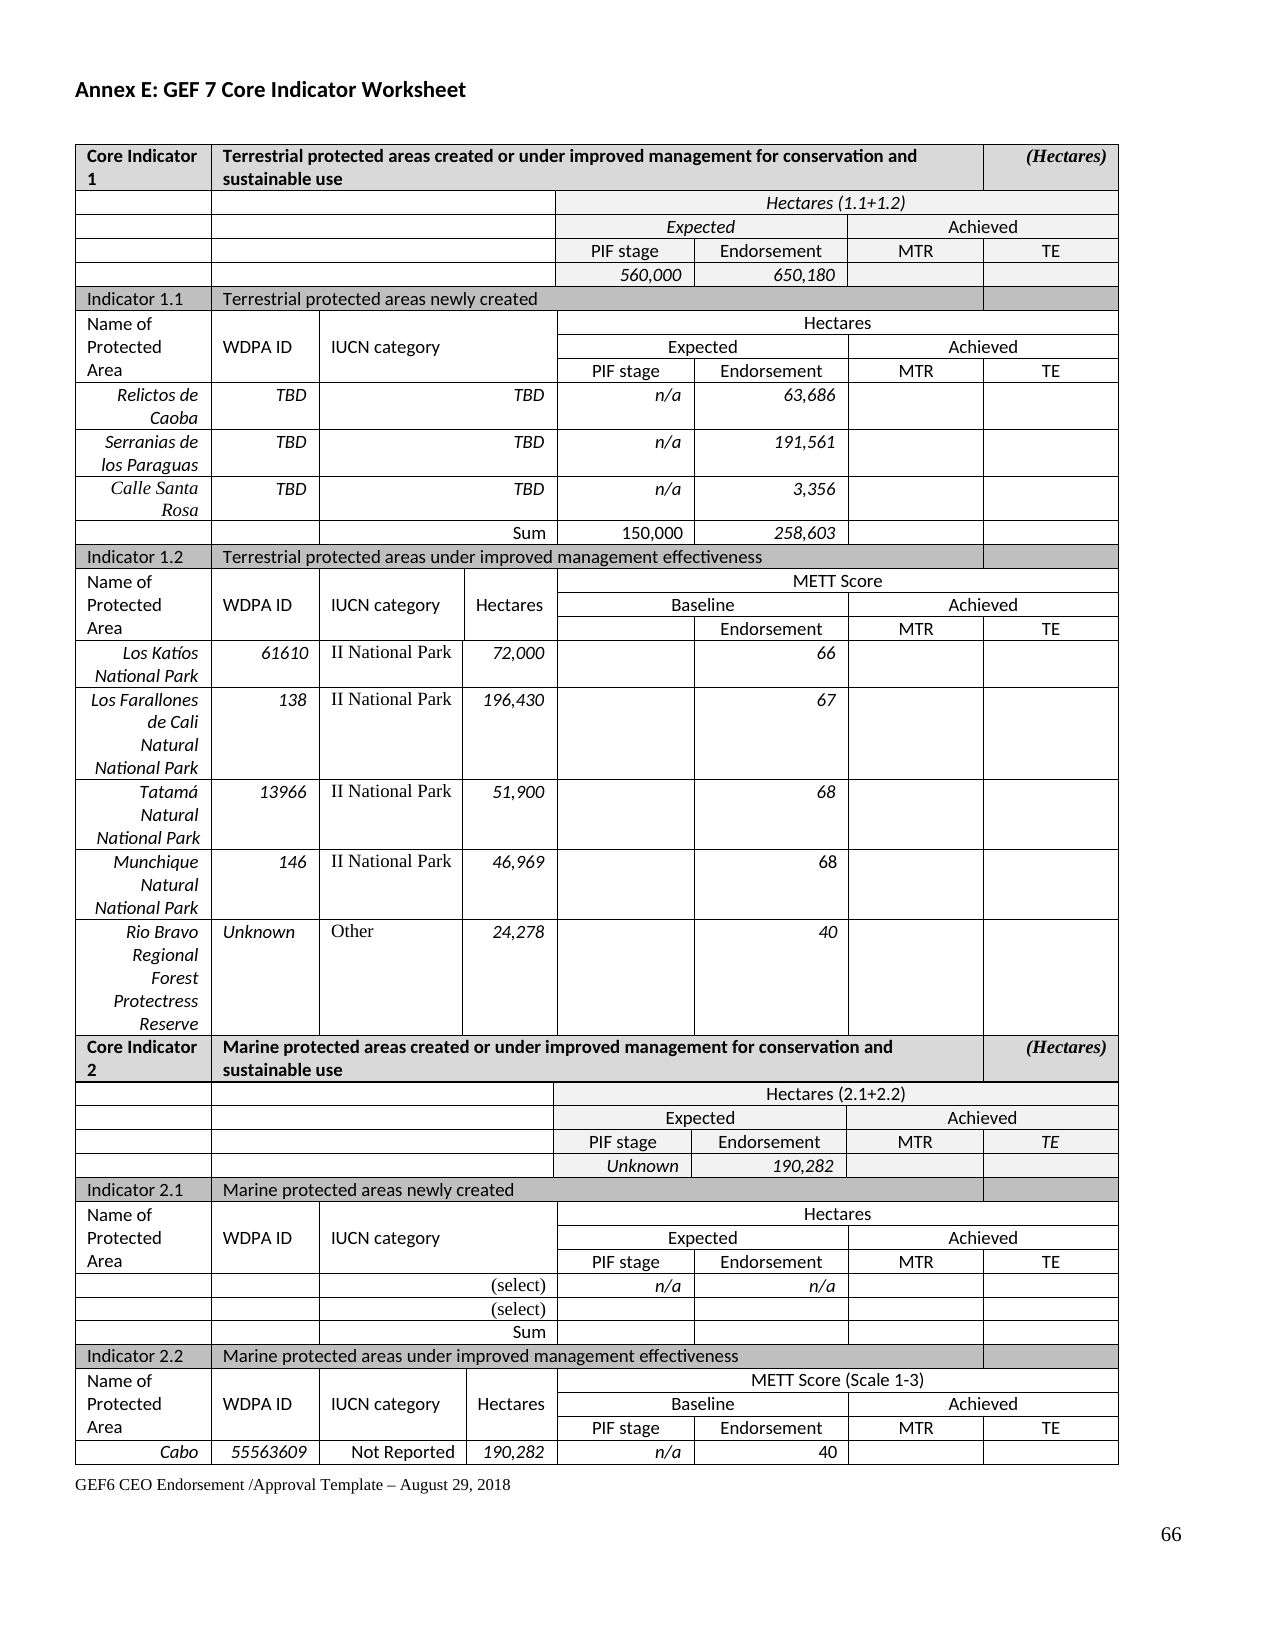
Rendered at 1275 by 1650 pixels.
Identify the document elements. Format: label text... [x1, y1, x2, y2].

table_cell 138 [212, 688, 319, 779]
table_cell [76, 191, 211, 214]
table_cell 13966 [212, 780, 319, 849]
table_cell [849, 1321, 983, 1344]
table_cell [558, 688, 694, 779]
table_cell [212, 1083, 553, 1105]
table_cell TE [984, 617, 1118, 640]
table_cell Tatamá Natural National Park [76, 780, 211, 849]
table_cell [212, 1298, 319, 1320]
table_cell WDPA ID [212, 311, 319, 382]
table_cell n/a [558, 383, 694, 429]
table_cell [320, 1298, 557, 1320]
table_cell Baseline [558, 1393, 848, 1416]
table_cell [320, 688, 462, 779]
table_cell [984, 287, 1118, 310]
table_cell Endorsement [692, 1130, 846, 1153]
table_cell PIF stage [558, 1417, 694, 1439]
table_cell TE [984, 1130, 1118, 1153]
table_cell 190,282 [692, 1154, 846, 1177]
table_cell Indicator 1.1 [76, 287, 211, 310]
table_cell 24,278 [463, 920, 557, 1034]
table_cell MTR [849, 617, 983, 640]
table_cell Not Reported [320, 1441, 466, 1463]
table_header Terrestrial protected areas created or under improved management for conservation and sustainable use [212, 145, 983, 190]
table_cell [984, 1441, 1118, 1463]
table_cell Marine protected areas created or under improved management for conservation and sustainable use [212, 1036, 983, 1081]
table_cell Indicator 2.1 [76, 1178, 211, 1201]
table_cell 196,430 [463, 688, 557, 779]
table_cell Name of Protected Area [76, 1202, 211, 1273]
table_cell [984, 1154, 1118, 1177]
table_cell [76, 1274, 211, 1297]
table_cell [212, 1130, 553, 1153]
table_cell Rio Bravo Regional Forest Protectress Reserve [76, 920, 211, 1034]
table_cell 146 [212, 850, 319, 919]
table_cell MTR [847, 1130, 983, 1153]
table_cell Endorsement [695, 617, 848, 640]
table_cell Expected [558, 335, 848, 358]
table_cell [212, 239, 555, 262]
table_cell TE [984, 239, 1118, 262]
table_cell [558, 920, 694, 1034]
table_cell MTR [849, 359, 983, 382]
table_cell [558, 617, 694, 640]
table_cell Relictos de Caoba [76, 383, 211, 429]
table_cell [76, 521, 211, 544]
table_cell n/a [558, 1274, 694, 1297]
table_cell [76, 1321, 211, 1344]
table_cell WDPA ID [212, 569, 319, 640]
table_cell n/a [558, 1441, 694, 1463]
table_cell [984, 1274, 1118, 1297]
table_cell WDPA ID [212, 1202, 319, 1273]
table_cell Sum [320, 1321, 557, 1344]
table_cell Expected [556, 215, 847, 238]
table_cell [558, 641, 694, 687]
table_cell [212, 215, 555, 238]
table_cell Los Katíos National Park [76, 641, 211, 687]
table_cell PIF stage [556, 239, 694, 262]
table_cell Achieved [849, 593, 1118, 616]
table_cell [847, 1154, 983, 1177]
table_cell Terrestrial protected areas newly created [212, 287, 983, 310]
table_cell PIF stage [558, 359, 694, 382]
table_cell 190,282 [467, 1441, 557, 1463]
table_cell [849, 780, 983, 849]
table_cell [849, 1298, 983, 1320]
table_cell [320, 850, 462, 919]
table_cell WDPA ID [212, 1369, 319, 1439]
table_cell [76, 1130, 211, 1153]
table_cell Achieved [849, 1393, 1118, 1416]
table_cell Munchique Natural National Park [76, 850, 211, 919]
table_cell Indicator 2.2 [76, 1345, 211, 1368]
table_cell [984, 383, 1118, 429]
table_cell IUCN category [320, 569, 464, 640]
table_cell 555636091 [212, 1441, 319, 1463]
table_cell [984, 430, 1118, 476]
table_cell Marine protected areas newly created [212, 1178, 983, 1201]
table_cell [984, 850, 1118, 919]
table_cell [984, 1178, 1118, 1201]
table_cell TBD [320, 477, 557, 520]
table_cell [849, 641, 983, 687]
table_cell 61610 [212, 641, 319, 687]
table_cell Achieved [849, 335, 1118, 358]
table_cell (Hectares) [984, 1036, 1118, 1081]
table_cell Expected [554, 1106, 846, 1129]
table_cell MTR [849, 1250, 983, 1273]
table_cell [320, 641, 462, 687]
table_cell n/a [558, 477, 694, 520]
table_cell [984, 521, 1118, 544]
table_cell [849, 521, 983, 544]
table_cell [984, 641, 1118, 687]
table_cell 66 [695, 641, 848, 687]
table_cell Indicator 1.2 [76, 545, 211, 568]
table_cell Terrestrial protected areas under improved management effectiveness [212, 545, 983, 568]
table_cell [320, 780, 462, 849]
table_cell Unknown [212, 920, 319, 1034]
table_cell TBD [320, 430, 557, 476]
table_cell Unknown [554, 1154, 691, 1177]
table_cell [76, 1154, 211, 1177]
table_cell 650,180 [695, 263, 847, 286]
table_cell 40 [695, 1441, 848, 1463]
table_cell [984, 780, 1118, 849]
table_header (Hectares) [984, 145, 1118, 190]
table_cell [76, 215, 211, 238]
table_cell TE [984, 1250, 1118, 1273]
table_cell [849, 688, 983, 779]
table_cell IUCN category [320, 1202, 557, 1273]
table_cell [320, 920, 462, 1034]
table_cell n/a [558, 430, 694, 476]
table_cell Los Farallones de Cali Natural National Park [76, 688, 211, 779]
table_cell Hectares [558, 1202, 1118, 1225]
table_cell [984, 1298, 1118, 1320]
table_cell 258,603 [695, 521, 848, 544]
table_cell TBD [212, 430, 319, 476]
table_cell TE [984, 1417, 1118, 1439]
table_cell Core Indicator 2 [76, 1036, 211, 1081]
table_cell 51,900 [463, 780, 557, 849]
table_cell Achieved [849, 1226, 1118, 1249]
table_cell 68 [695, 780, 848, 849]
table_cell Endorsement [695, 1250, 848, 1273]
table_cell n/a [695, 1274, 848, 1297]
table_cell IUCN category [320, 1369, 466, 1439]
table_cell [849, 383, 983, 429]
table_cell [558, 850, 694, 919]
table_cell 191,561 [695, 430, 848, 476]
table_cell TE [984, 359, 1118, 382]
table_cell TBD [320, 383, 557, 429]
table_cell Achieved [848, 215, 1118, 238]
table_cell [212, 521, 319, 544]
table_cell 3,356 [695, 477, 848, 520]
table_cell [849, 430, 983, 476]
table_cell TBD [212, 477, 319, 520]
table_cell [76, 239, 211, 262]
table_cell [984, 1345, 1118, 1368]
table_cell Hectares [558, 311, 1118, 334]
table_cell 63,686 [695, 383, 848, 429]
table_cell [848, 263, 983, 286]
table_cell Hectares [465, 569, 557, 640]
table_cell [984, 920, 1118, 1034]
table_cell Hectares (1.1+1.2) [556, 191, 1118, 214]
table_cell 72,000 [463, 641, 557, 687]
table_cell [76, 1441, 211, 1463]
table_cell Marine protected areas under improved management effectiveness [212, 1345, 983, 1368]
table_cell Sum [320, 521, 557, 544]
table_cell [849, 1441, 983, 1463]
table_cell [849, 850, 983, 919]
table_cell Endorsement [695, 1417, 848, 1439]
table_cell Calle Santa Rosa [76, 477, 211, 520]
table_cell Name of Protected Area [76, 569, 211, 640]
table_cell Serranias de los Paraguas [76, 430, 211, 476]
table_cell [212, 1106, 553, 1129]
table_cell [558, 1298, 694, 1320]
table_cell [695, 1298, 848, 1320]
table_cell Achieved [847, 1106, 1118, 1129]
table_cell [212, 191, 555, 214]
table_cell [849, 477, 983, 520]
table_cell [558, 780, 694, 849]
table_cell [76, 263, 211, 286]
table_cell Name of Protected Area [76, 311, 211, 382]
table_cell MTR [848, 239, 983, 262]
table_cell [849, 920, 983, 1034]
table_cell Name of Protected Area [76, 1369, 211, 1439]
table_cell Endorsement [695, 239, 847, 262]
table_cell [320, 1274, 557, 1297]
table_cell [695, 1321, 848, 1344]
table_cell [558, 1321, 694, 1344]
table_cell [76, 1298, 211, 1320]
table_cell Hectares (2.1+2.2) [554, 1083, 1118, 1105]
table_header Core Indicator 1 [76, 145, 211, 190]
table_cell [212, 1321, 319, 1344]
table_cell 560,000 [556, 263, 694, 286]
table_cell Hectares [467, 1369, 557, 1439]
table_cell [984, 545, 1118, 568]
table_cell [212, 1274, 319, 1297]
table_cell PIF stage [558, 1250, 694, 1273]
table_cell [984, 1321, 1118, 1344]
table_cell [76, 1106, 211, 1129]
text Annex E: GEF 7 Core Indicator Worksheet [75, 75, 1181, 103]
table_cell 68 [695, 850, 848, 919]
table_cell 40 [695, 920, 848, 1034]
table_cell 67 [695, 688, 848, 779]
table_cell MTR [849, 1417, 983, 1439]
table_cell Endorsement [695, 359, 848, 382]
table_cell IUCN category [320, 311, 557, 382]
table_cell [984, 263, 1118, 286]
table_cell Expected [558, 1226, 848, 1249]
table_cell [849, 1274, 983, 1297]
table_cell [984, 477, 1118, 520]
table_cell PIF stage [554, 1130, 691, 1153]
table_cell [212, 1154, 553, 1177]
table_cell Baseline [558, 593, 848, 616]
table_cell [984, 688, 1118, 779]
table_cell METT Score [558, 569, 1118, 592]
table_cell 46,969 [463, 850, 557, 919]
table_cell [212, 263, 555, 286]
table_cell 150,000 [558, 521, 694, 544]
table_cell METT Score (Scale 1-3) [558, 1369, 1118, 1392]
table_cell TBD [212, 383, 319, 429]
table_cell [76, 1083, 211, 1105]
